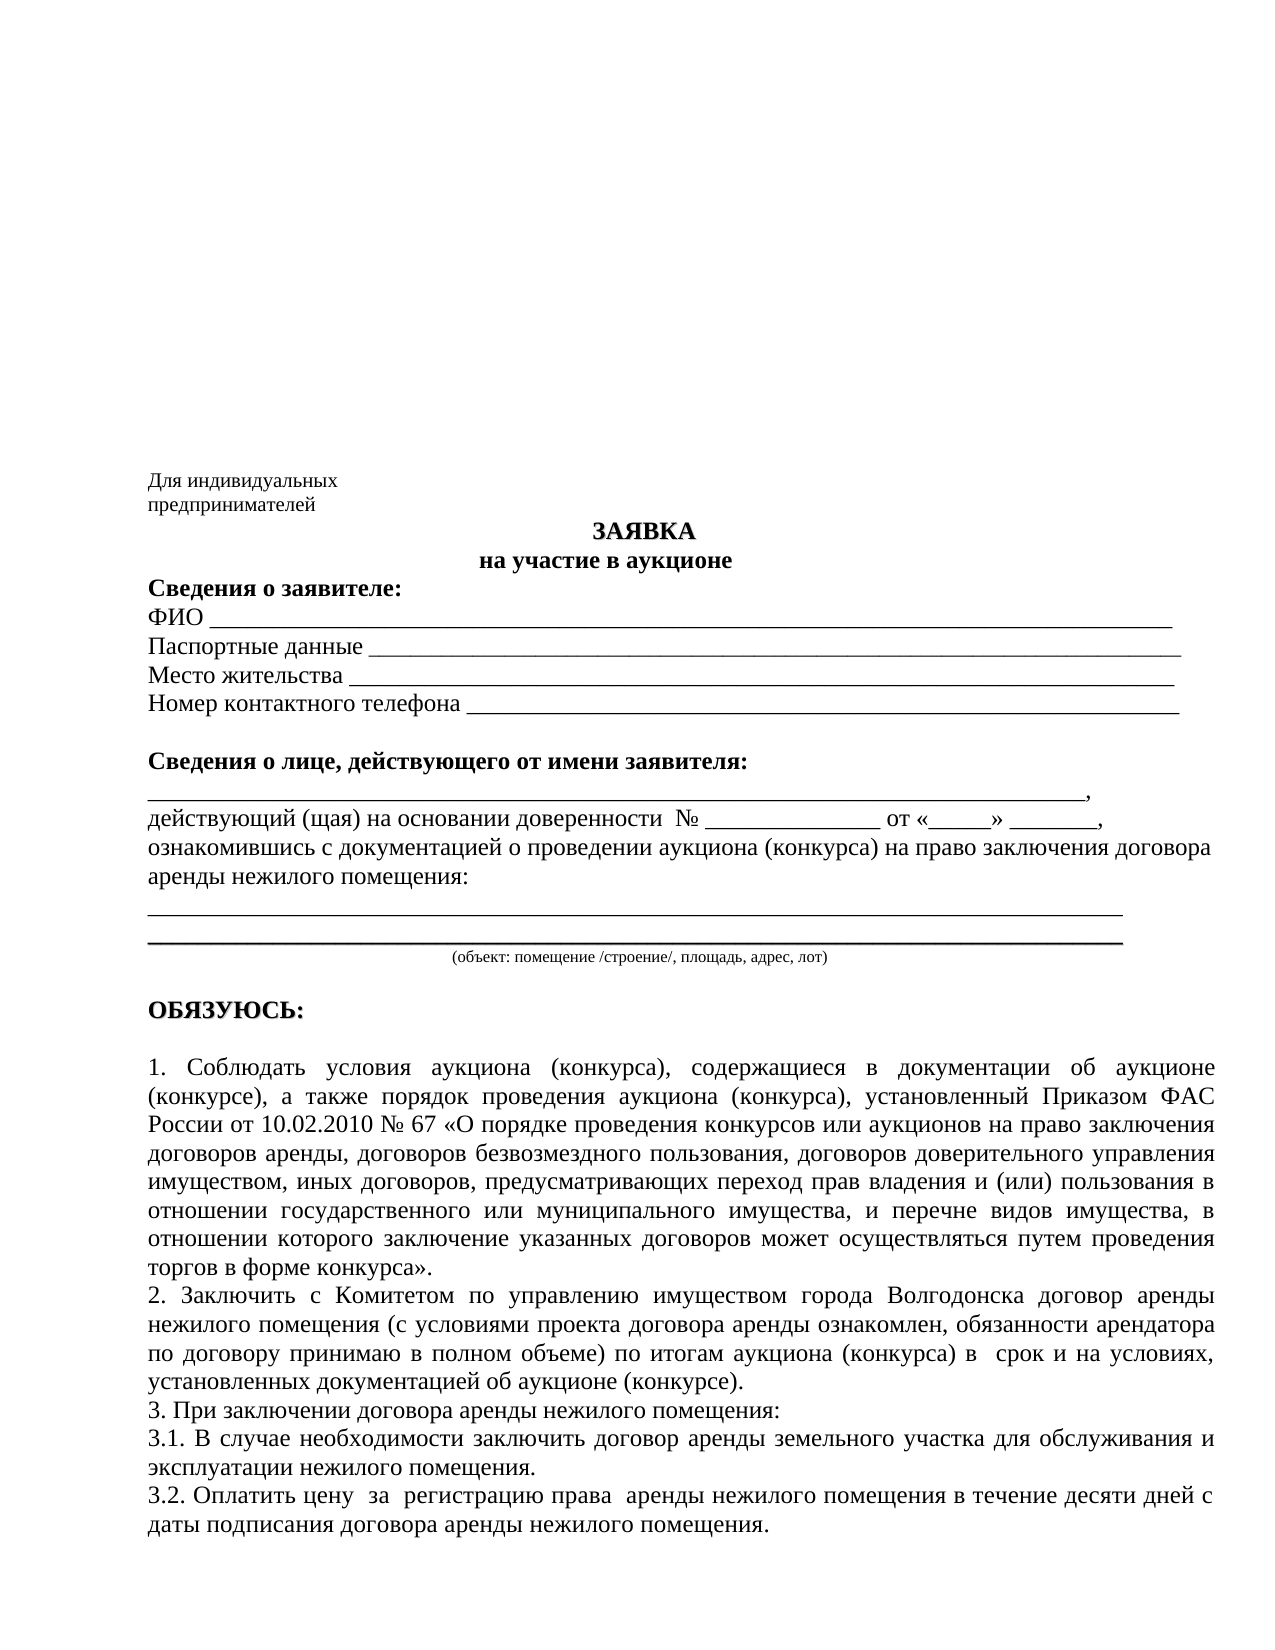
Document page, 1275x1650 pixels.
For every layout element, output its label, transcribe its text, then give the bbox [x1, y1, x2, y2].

text ___________________________________________________________________________, [148, 775, 1216, 803]
text Номер контактного телефона _________________________________________________________ [148, 688, 1216, 717]
text 3.1. В случае необходимости заключить договор аренды земельного участка для обслуживания и эксплуатации нежилого помещения. [148, 1424, 1216, 1481]
text Сведения о заявителе: [148, 573, 1216, 602]
text Для индивидуальных [148, 468, 1216, 492]
text действующий (щая) на основании доверенности № ______________ от «_____» _______, [148, 803, 1216, 832]
text Место жительства __________________________________________________________________ [148, 660, 1216, 688]
text 3. При заключении договора аренды нежилого помещения: [148, 1395, 1216, 1424]
text (объект: помещение /строение/, площадь, адрес, лот) [148, 947, 1216, 966]
text предпринимателей [148, 492, 1216, 516]
text ознакомившись с документацией о проведении аукциона (конкурса) на право заключения договора аренды нежилого помещения: ______________________________________________________________________________ [148, 832, 1216, 918]
text Сведения о лице, действующего от имени заявителя: [148, 746, 1216, 775]
subtitle ЗАЯВКА [148, 516, 1213, 545]
text 2. Заключить с Комитетом по управлению имуществом города Волгодонска договор аренды нежилого помещения (с условиями проекта договора аренды ознакомлен, обязанности арендатора по договору принимаю в полном объеме) по итогам аукциона (конкурса) в срок и на условиях, установленных документацией об аукционе (конкурсе). [148, 1281, 1216, 1395]
subtitle ФИО _____________________________________________________________________________ [148, 602, 1216, 631]
text 3.2. Оплатить цену за регистрацию права аренды нежилого помещения в течение десяти дней с даты подписания договора аренды нежилого помещения. [148, 1481, 1216, 1538]
subtitle Паспортные данные ______________________________________________________________________________ [148, 631, 1216, 660]
text ОБЯЗУЮСЬ: [148, 995, 1216, 1024]
text 1. Соблюдать условия аукциона (конкурса), содержащиеся в документации об аукционе (конкурсе), а также порядок проведения аукциона (конкурса), установленный Приказом ФАС России от 10.02.2010 № 67 «О порядке проведения конкурсов или аукционов на право заключения договоров аренды, договоров безвозмездного пользования, договоров доверительного управления имуществом, иных договоров, предусматривающих переход прав владения и (или) пользования в отношении государственного или муниципального имущества, и перечне видов имущества, в отношении которого заключение указанных договоров может осуществляться путем проведения торгов в форме конкурса». [148, 1053, 1216, 1281]
text ______________________________________________________________________________ [148, 918, 1216, 947]
text на участие в аукционе [148, 545, 1216, 573]
